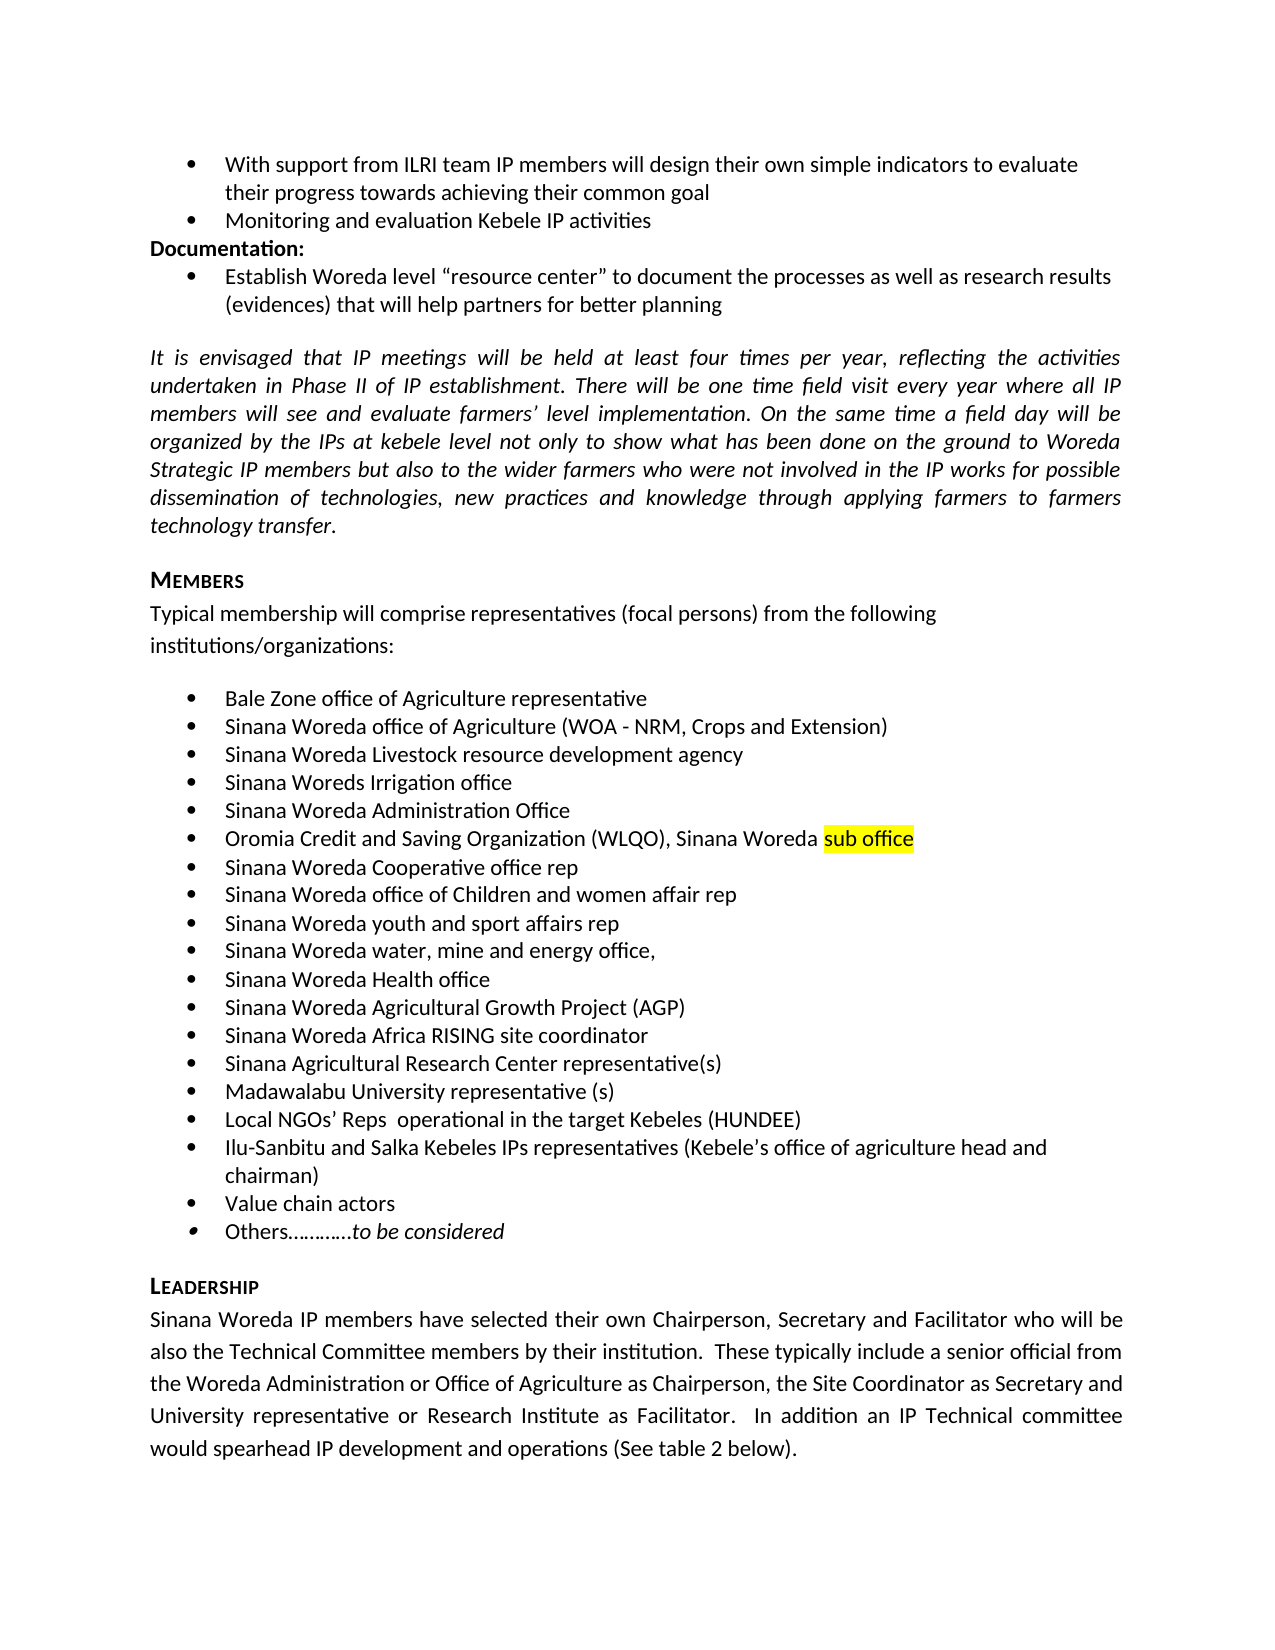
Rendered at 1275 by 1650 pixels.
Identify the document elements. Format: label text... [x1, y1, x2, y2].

list Sinana Woreda Cooperative office rep [187, 853, 1125, 881]
list Sinana Woreds Irrigation office [187, 768, 1125, 797]
list Sinana Woreda Administration Office [187, 797, 1125, 824]
list Sinana Woreda water, mine and energy office, [187, 937, 1125, 965]
list Ilu-Sanbitu and Salka Kebeles IPs representatives (Kebele’s office of agriculture head and chairman) [187, 1133, 1125, 1189]
list Monitoring and evaluation Kebele IP activities [187, 206, 1125, 234]
list Others…………to be considered [187, 1217, 1125, 1245]
list Oromia Credit and Saving Organization (WLQO), Sinana Woreda sub office [187, 824, 1125, 853]
list Sinana Woreda Health office [187, 965, 1125, 993]
text Typical membership will comprise representatives (focal persons) from the following institutions/organizations: [150, 599, 1125, 659]
subtitle Members [150, 564, 1125, 595]
text Documentation: [150, 234, 1125, 262]
list With support from ILRI team IP members will design their own simple indicators to evaluate their progress towards achieving their common goal [187, 150, 1125, 206]
subtitle Leadership [150, 1270, 1125, 1300]
list Establish Woreda level “resource center” to document the processes as well as research results (evidences) that will help partners for better planning [187, 262, 1125, 318]
list Sinana Woreda office of Children and women affair rep [187, 881, 1125, 909]
list Sinana Woreda Africa RISING site coordinator [187, 1021, 1125, 1049]
text It is envisaged that IP meetings will be held at least four times per year, reflecting the activities undertaken in Phase II of IP establishment. There will be one time field visit every year where all IP members will see and evaluate farmers’ level implementation. On the same time a field day will be organized by the IPs at kebele level not only to show what has been done on the ground to Woreda Strategic IP members but also to the wider farmers who were not involved in the IP works for possible dissemination of technologies, new practices and knowledge through applying farmers to farmers technology transfer. [150, 343, 1125, 539]
list Sinana Agricultural Research Center representative(s) [187, 1049, 1125, 1077]
list Sinana Woreda Agricultural Growth Project (AGP) [187, 993, 1125, 1021]
list Bale Zone office of Agriculture representative [187, 684, 1125, 712]
text Sinana Woreda IP members have selected their own Chairperson, Secretary and Facilitator who will be also the Technical Committee members by their institution. These typically include a senior official from the Woreda Administration or Office of Agriculture as Chairperson, the Site Coordinator as Secretary and University representative or Research Institute as Facilitator. In addition an IP Technical committee would spearhead IP development and operations (See table 2 below). [150, 1305, 1125, 1462]
list Madawalabu University representative (s) [187, 1077, 1125, 1105]
list Local NGOs’ Reps operational in the target Kebeles (HUNDEE) [187, 1105, 1125, 1133]
list Sinana Woreda youth and sport affairs rep [187, 909, 1125, 937]
list Value chain actors [187, 1189, 1125, 1217]
list Sinana Woreda Livestock resource development agency [187, 741, 1125, 768]
list Sinana Woreda office of Agriculture (WOA - NRM, Crops and Extension) [187, 712, 1125, 741]
